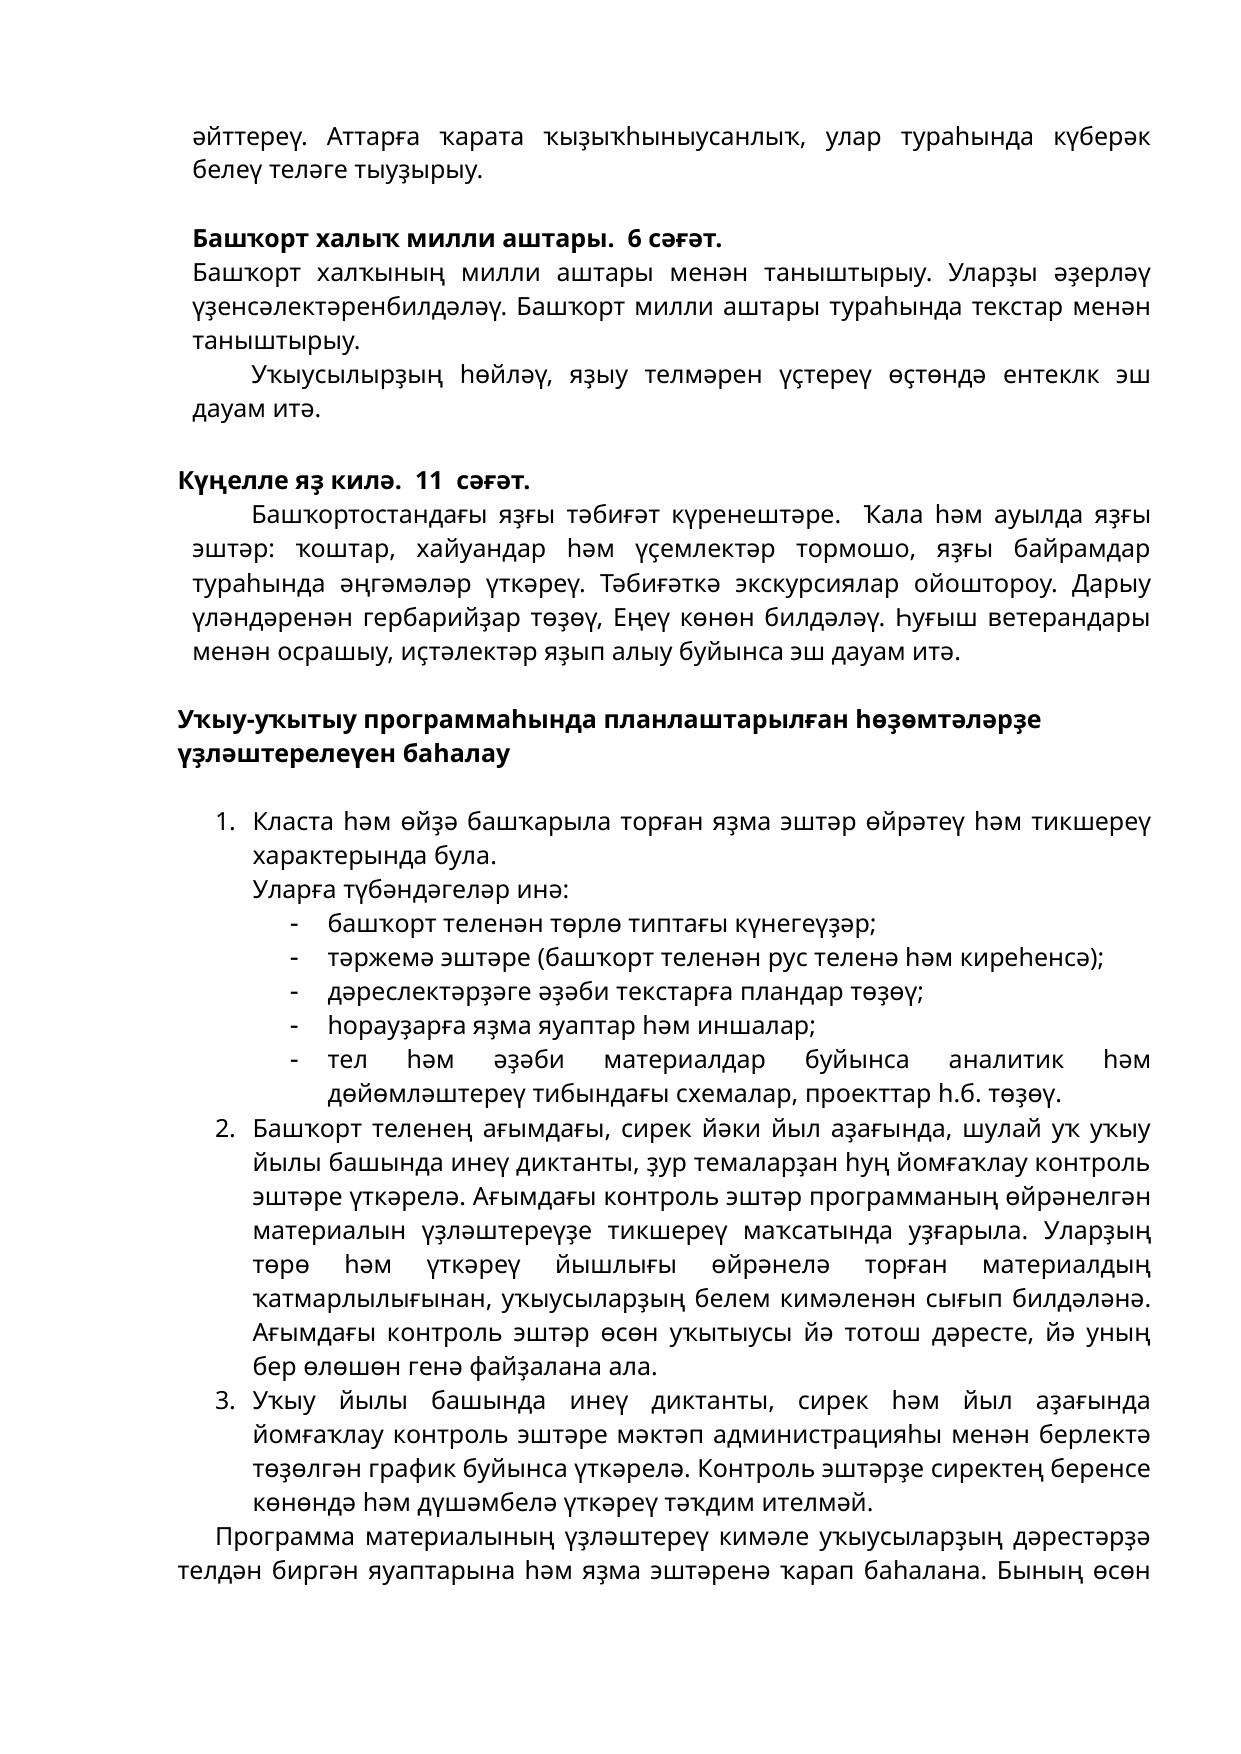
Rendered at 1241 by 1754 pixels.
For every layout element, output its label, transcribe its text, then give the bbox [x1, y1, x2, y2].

list Башҡортостандағы яҙғы тәбиғәт күренештәре. Ҡала һәм ауылда яҙғы эштәр: ҡоштар, хайуандар һәм үҫемлектәр тормошо, яҙғы байрамдар тураһында әңгәмәләр үткәреү. Тәбиғәткә экскурсиялар ойоштороу. Дарыу үләндәренән гербарийҙар төҙөү, Еңеү көнөн билдәләү. Һуғыш ветерандары менән осрашыу, иҫтәлектәр яҙып алыу буйынса эш дауам итә. [192, 497, 1152, 667]
list тәржемә эштәре (башҡорт теленән рус теленә һәм киреһенсә); [290, 940, 1152, 974]
list Башҡорт теленең ағымдағы, сирек йәки йыл аҙағында, шулай уҡ уҡыу йылы башында инеү диктанты, ҙур темаларҙан һуң йомғаҡлау контроль эштәре үткәрелә. Ағымдағы контроль эштәр программаның өйрәнелгән материалын үҙләштереүҙе тикшереү маҡсатында уҙғарыла. Уларҙың төрө һәм үткәреү йышлығы өйрәнелә торған материалдың ҡатмарлылығынан, уҡыусыларҙың белем кимәленән сығып билдәләнә. Ағымдағы контроль эштәр өсөн уҡытыусы йә тотош дәресте, йә уның бер өлөшөн генә файҙалана ала. [215, 1110, 1152, 1383]
list Класта һәм өйҙә башҡарыла торған яҙма эштәр өйрәтеү һәм тикшереү характерында була. [215, 804, 1152, 872]
list Уҡыу-уҡытыу программаһында планлаштарылған һөҙөмтәләрҙе үҙләштерелеүен баһалау [177, 701, 1152, 769]
list Башҡорт халҡының милли аштары менән таныштырыу. Уларҙы әҙерләү үҙенсәлектәренбилдәләү. Башҡорт милли аштары тураһында текстар менән таныштырыу. [192, 254, 1152, 357]
list Уҡыу йылы башында инеү диктанты, сирек һәм йыл аҙағында йомғаҡлау контроль эштәре мәктәп администрацияһы менән берлектә төҙөлгән график буйынса үткәрелә. Контроль эштәрҙе сиректең беренсе көнөндә һәм дүшәмбелә үткәреү тәҡдим ителмәй. [215, 1383, 1152, 1519]
list тел һәм әҙәби материалдар буйынса аналитик һәм дөйөмләштереү тибындағы схемалар, проекттар һ.б. төҙөү. [290, 1042, 1152, 1110]
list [192, 118, 1152, 186]
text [177, 1519, 1152, 1587]
list һорауҙарға яҙма яуаптар һәм иншалар; [290, 1008, 1152, 1042]
list дәреслектәрҙәге әҙәби текстарға пландар төҙөү; [290, 974, 1152, 1008]
list башҡорт теленән төрлө типтағы күнегеүҙәр; [290, 906, 1152, 940]
text Уларға түбәндәгеләр инә: [252, 872, 1152, 906]
list Күңелле яҙ килә. 11 сәғәт. [177, 463, 1152, 497]
list Башҡорт халыҡ милли аштары. 6 сәғәт. [192, 220, 1152, 254]
list Уҡыусылырҙың һөйләү, яҙыу телмәрен үҫтереү өҫтөндә ентеклк эш дауам итә. [192, 357, 1152, 425]
